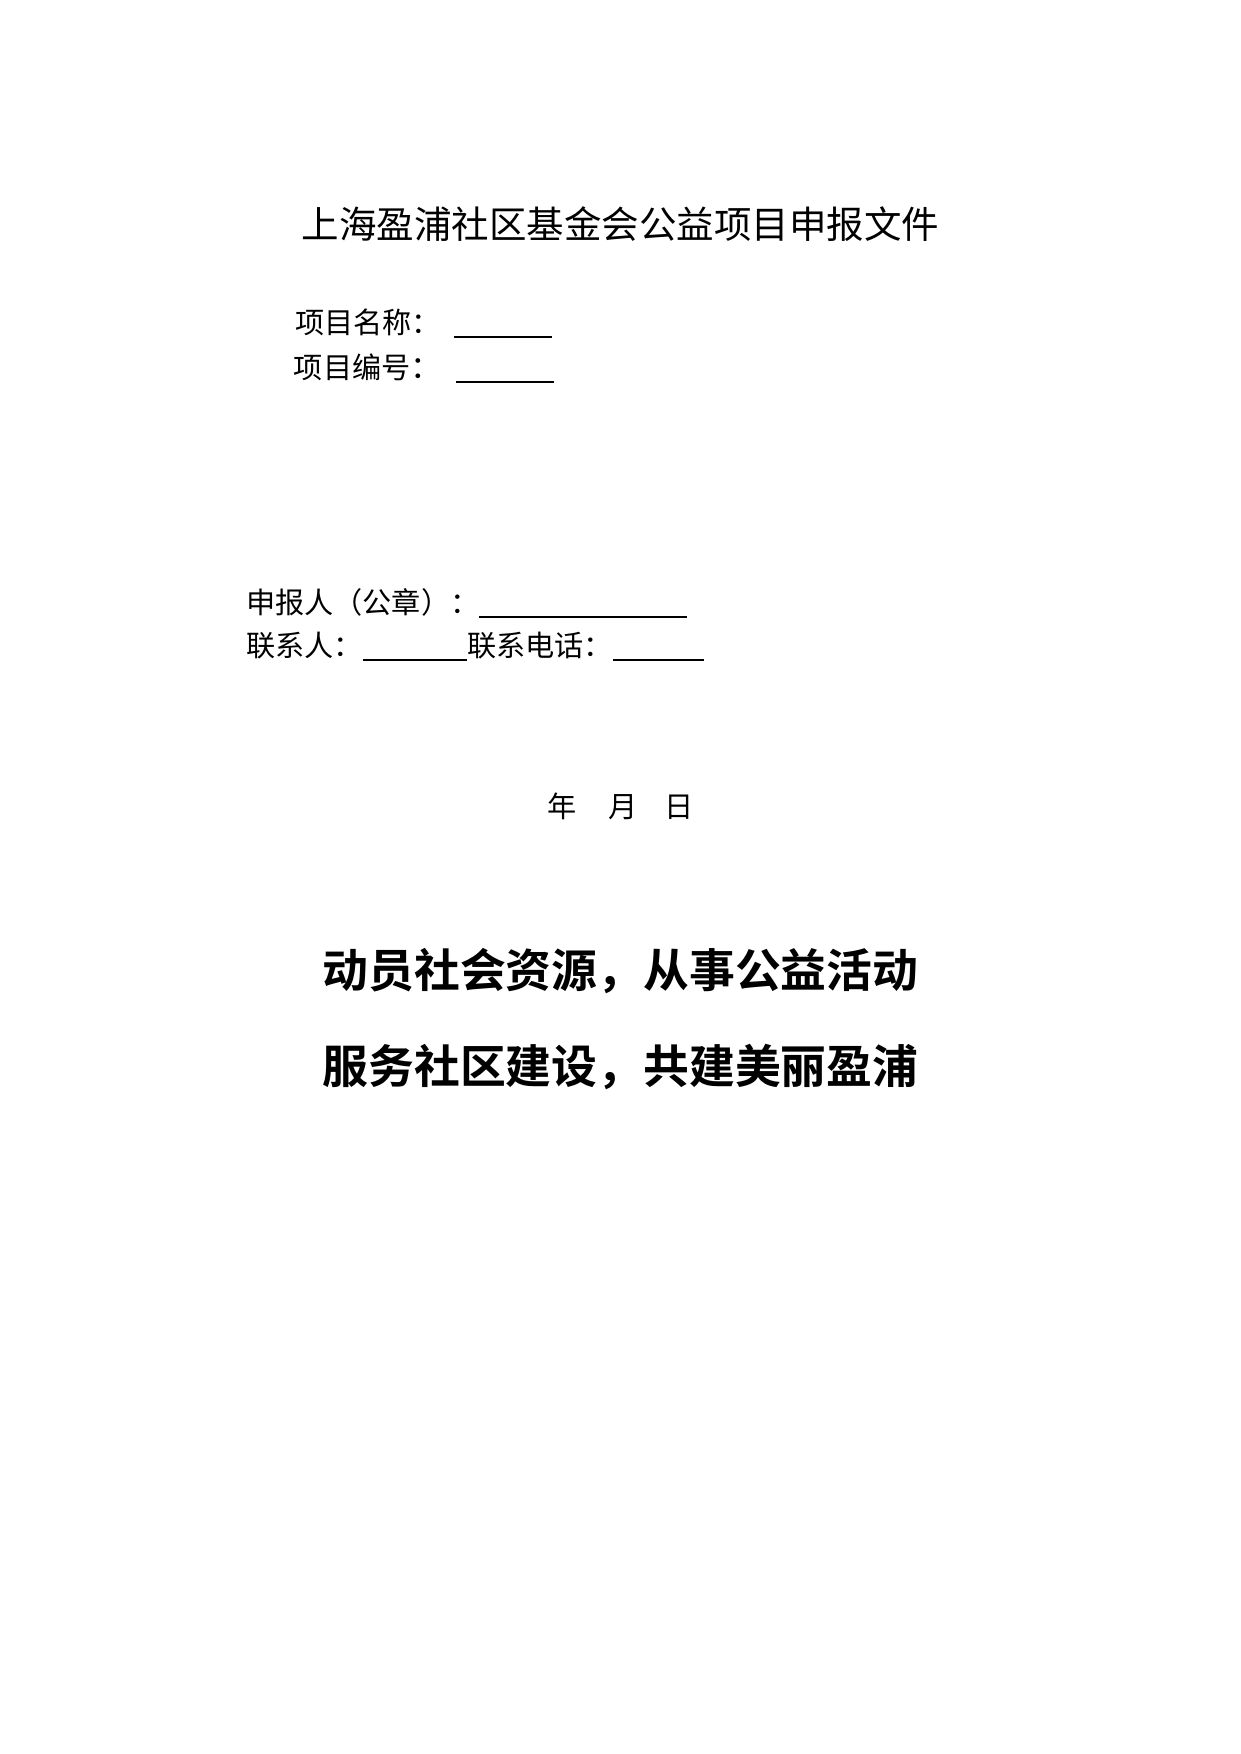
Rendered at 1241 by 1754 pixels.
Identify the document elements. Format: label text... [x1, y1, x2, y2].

text 服务社区建设，共建美丽盈浦 [187, 1030, 1053, 1096]
text 动员社会资源，从事公益活动 [187, 934, 1053, 1001]
text 年 月 日 [187, 784, 1053, 826]
text 项目名称： [187, 300, 1053, 342]
text 上海盈浦社区基金会公益项目申报文件 [187, 194, 1053, 249]
text 联系人： 联系电话： [187, 622, 1053, 665]
text 项目编号： [187, 342, 1053, 387]
text 申报人（公章）： [187, 580, 1053, 622]
